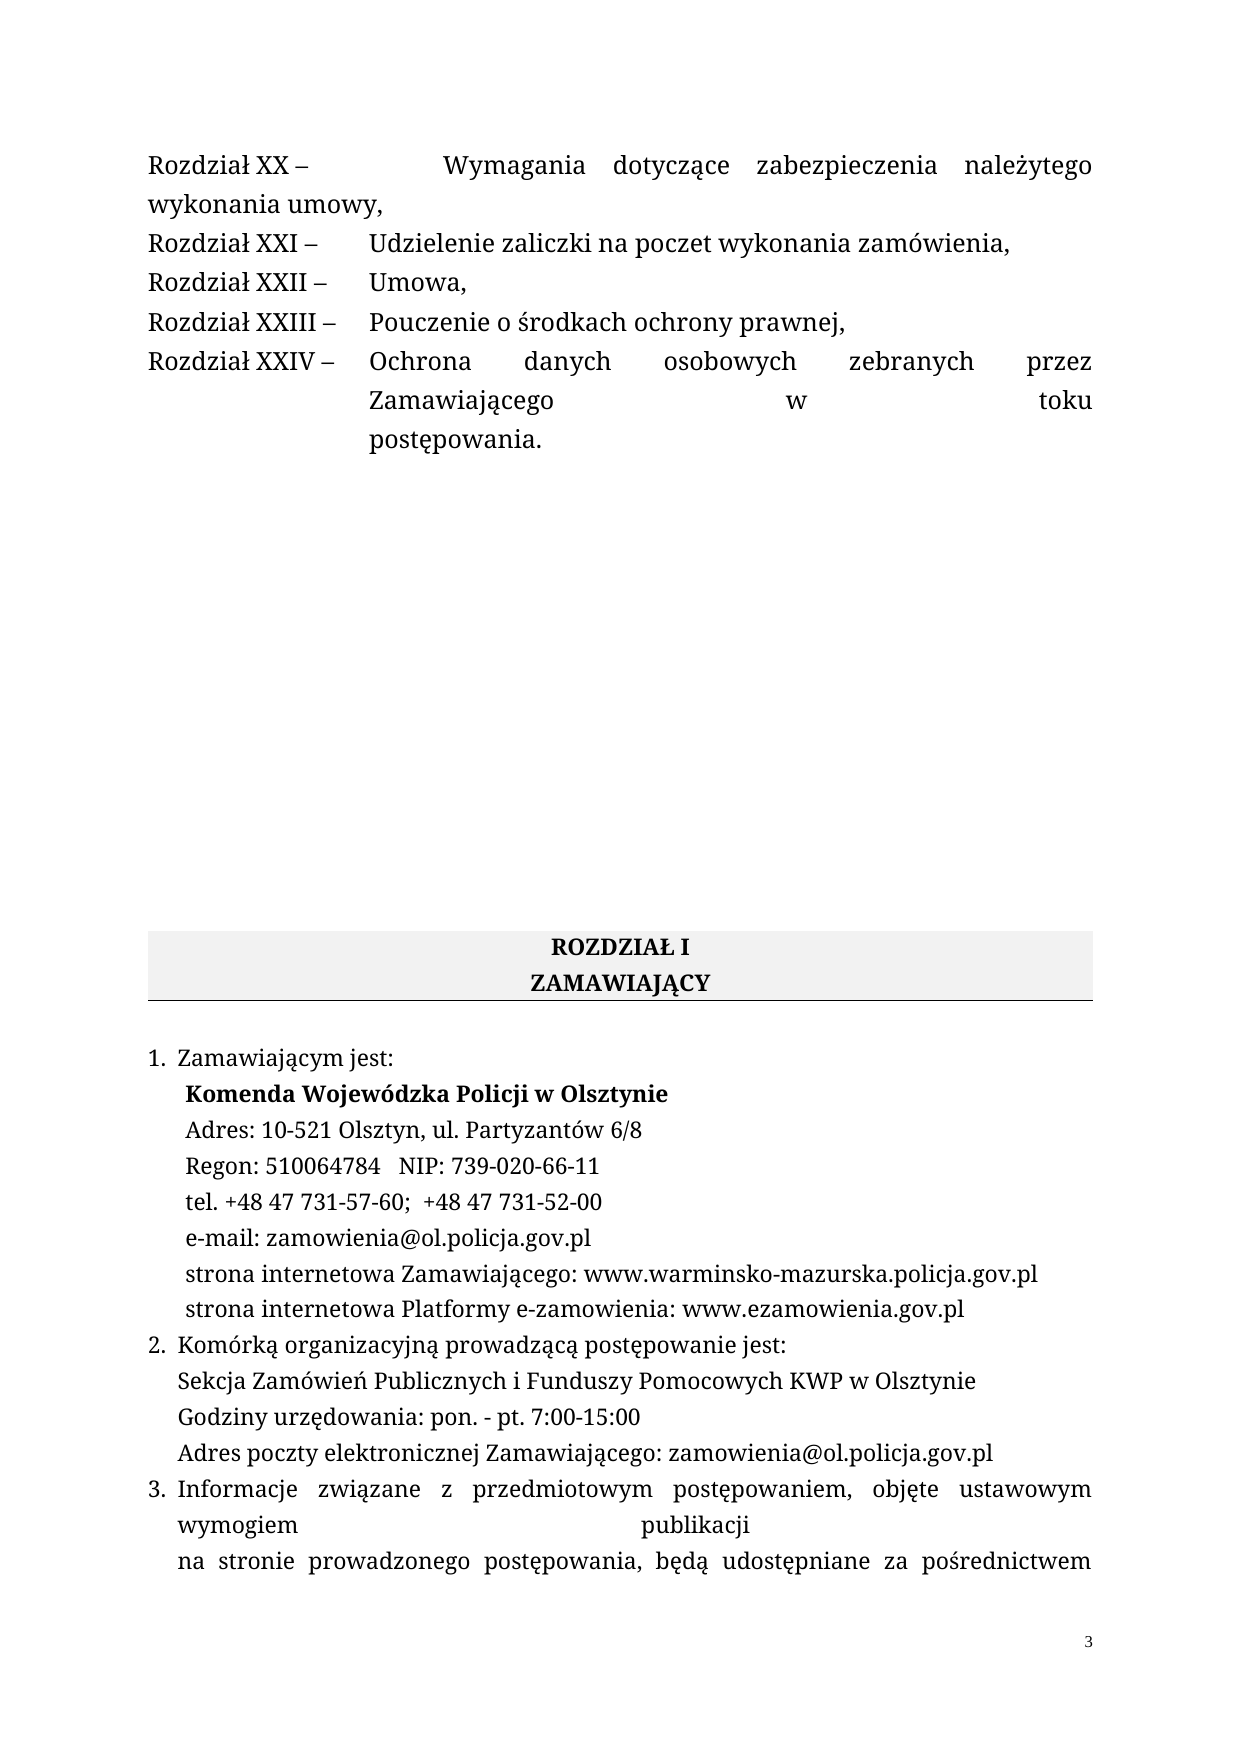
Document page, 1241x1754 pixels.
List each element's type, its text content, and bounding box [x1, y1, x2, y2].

text Sekcja Zamówień Publicznych i Funduszy Pomocowych KWP w Olsztynie [177, 1365, 1093, 1397]
text Godziny urzędowania: pon. - pt. 7:00-15:00 [177, 1401, 1093, 1432]
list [148, 1473, 1093, 1576]
text e-mail: zamowienia@ol.policja.gov.pl [185, 1222, 1093, 1253]
text ROZDZIAŁ I [148, 931, 1093, 962]
text Rozdział XXII – Umowa, [148, 265, 1093, 299]
list Komórką organizacyjną prowadzącą postępowanie jest: [148, 1329, 1093, 1361]
text Rozdział XXIV – Ochrona danych osobowych zebranych przez Zamawiającego w toku postępowania. [148, 343, 1093, 456]
text tel. +48 47 731-57-60; +48 47 731-52-00 [185, 1186, 1093, 1217]
text Adres poczty elektronicznej Zamawiającego: zamowienia@ol.policja.gov.pl [177, 1437, 1093, 1468]
text Adres: 10-521 Olsztyn, ul. Partyzantów 6/8 [185, 1114, 1093, 1145]
list Zamawiającym jest: [148, 1042, 1093, 1073]
text Rozdział XXI – Udzielenie zaliczki na poczet wykonania zamówienia, [148, 226, 1093, 260]
text ZAMAWIAJĄCY [148, 967, 1093, 1000]
text Komenda Wojewódzka Policji w Olsztynie [185, 1078, 1093, 1109]
text strona internetowa Zamawiającego: www.warminsko-mazurska.policja.gov.pl [185, 1257, 1093, 1289]
text Rozdział XXIII – Pouczenie o środkach ochrony prawnej, [148, 304, 1093, 338]
text strona internetowa Platformy e-zamowienia: www.ezamowienia.gov.pl [185, 1293, 1093, 1325]
text Rozdział XX – Wymagania dotyczące zabezpieczenia należytego wykonania umowy, [148, 148, 1093, 221]
text Regon: 510064784 NIP: 739-020-66-11 [185, 1150, 1093, 1181]
